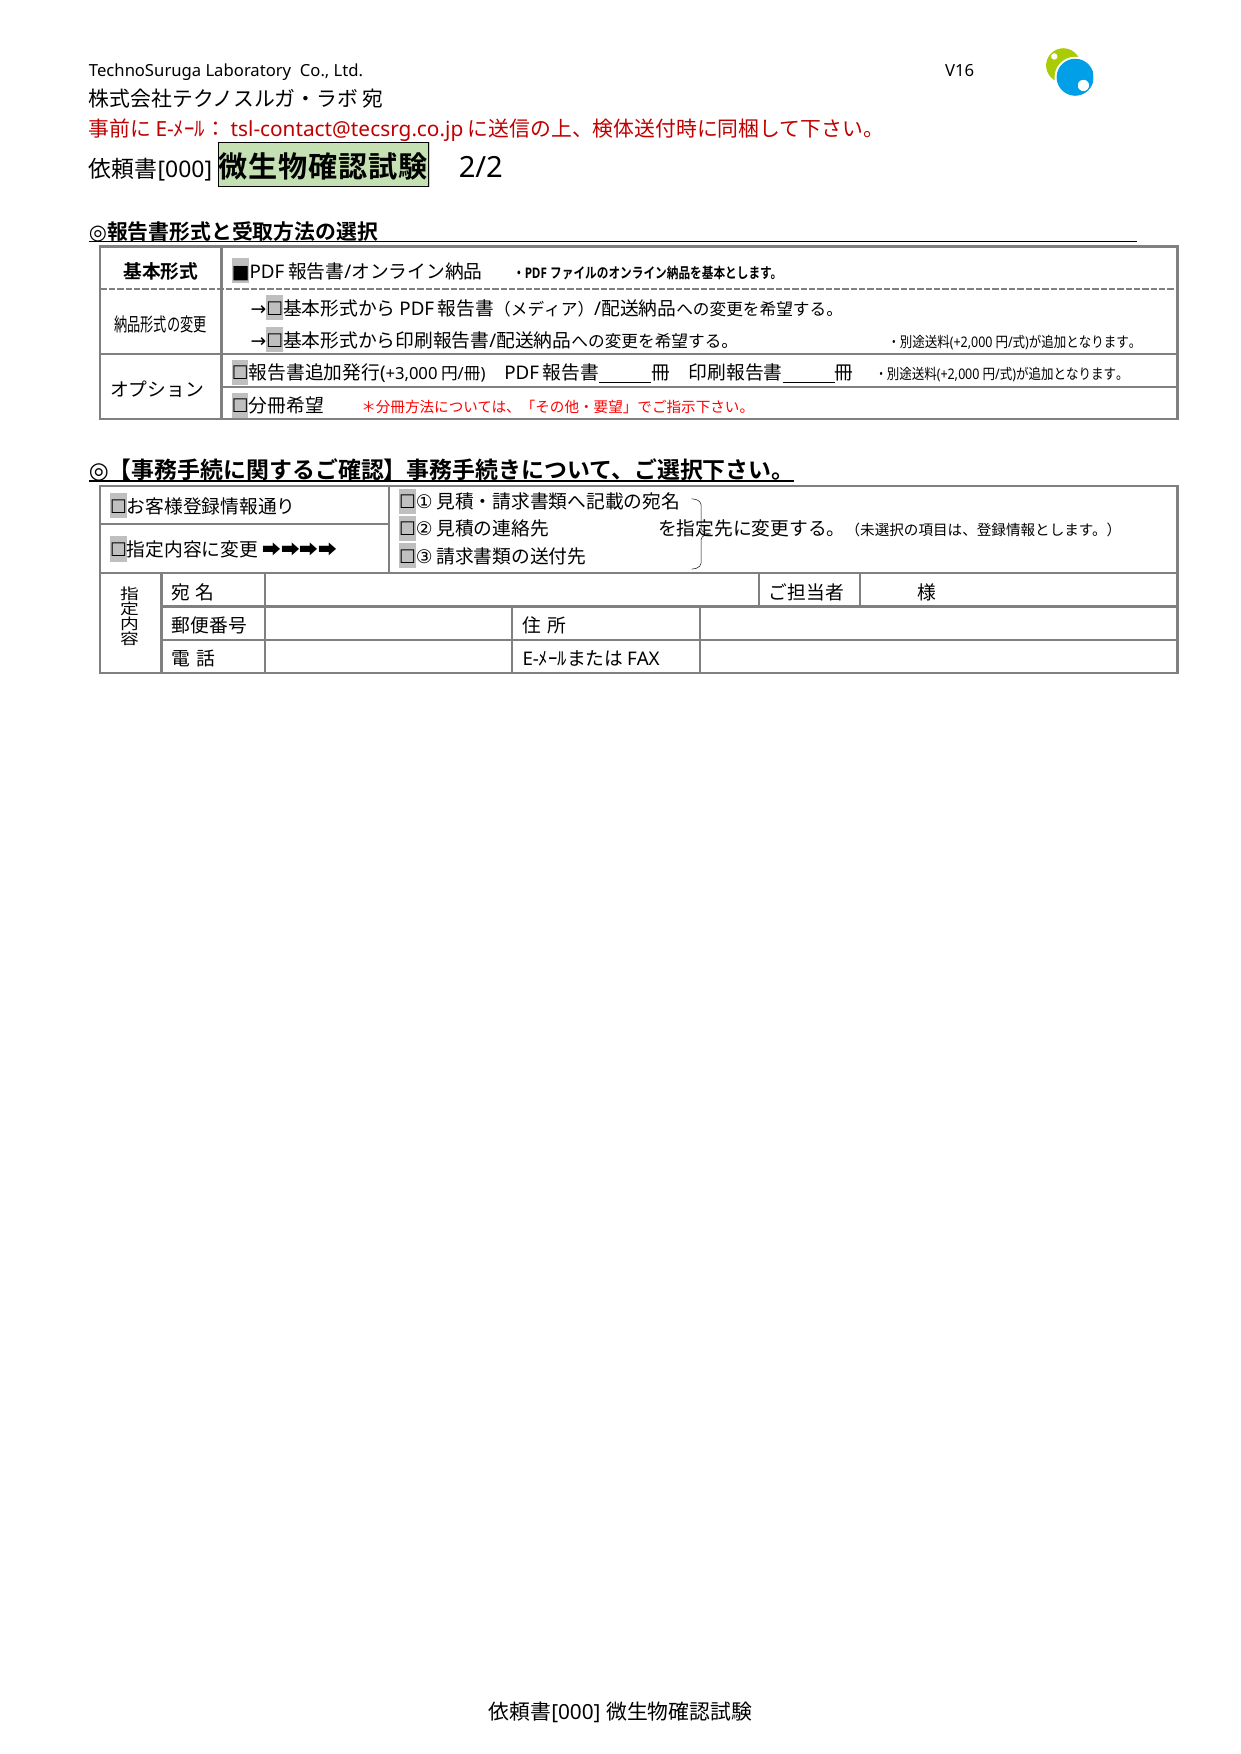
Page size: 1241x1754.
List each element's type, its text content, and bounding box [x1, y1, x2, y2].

table_cell 電話 [163, 641, 264, 672]
table_cell E-ﾒｰﾙまたはFAX [513, 641, 699, 672]
text 依頼書[000] 微生物確認試験 2/2 [89, 142, 218, 187]
table_cell 分冊希望 ＊分冊方法については、「その他・要望」でご指示下さい。 [223, 388, 1176, 418]
table_header 基本形式 [101, 248, 220, 288]
table_cell ご担当者 [760, 574, 859, 605]
table_cell 住所 [513, 608, 699, 639]
table_cell [266, 574, 758, 605]
picture [1046, 44, 1094, 97]
table_header お客様登録情報通り [101, 487, 388, 523]
table_cell 報告書追加発行(+3,000円/冊) PDF報告書 冊 印刷報告書 冊 ・別途送料(+2,000円/式)が追加となります。 [223, 355, 1176, 386]
table_cell [701, 641, 1176, 672]
table_cell 様 [861, 574, 1176, 605]
table_cell 郵便番号 [163, 608, 264, 639]
table_cell 指定内容 [101, 574, 160, 672]
text ◎【事務手続に関するご確認】事務手続きについて、ご選択下さい。 [89, 451, 1152, 485]
table_cell [701, 608, 1176, 639]
table_cell →基本形式からPDF報告書（メディア）/配送納品への変更を希望する。 [223, 288, 1176, 320]
table_cell 納品形式の変更 [101, 288, 220, 352]
table_header ①見積・請求書類へ記載の宛名 ②見積の連絡先 を指定先に変更する。（未選択の項目は、登録情報とします。） ③請求書類の送付先 [390, 487, 1176, 572]
table_cell 宛名 [163, 574, 264, 605]
table_cell 指定内容に変更 ➡➡➡➡ [101, 525, 388, 572]
table_cell →基本形式から印刷報告書/配送納品への変更を希望する。 ・別途送料(+2,000円/式)が追加となります。 [223, 320, 1176, 352]
text ◎報告書形式と受取方法の選択 [89, 215, 1152, 245]
table_header PDF報告書/オンライン納品 ・PDFファイルのオンライン納品を基本とします。 [223, 248, 1176, 288]
table_cell [266, 608, 511, 639]
table_cell [266, 641, 511, 672]
table_cell オプション [101, 355, 220, 418]
text 依頼書[000] 微生物確認試験 2/2 [430, 142, 1152, 187]
picture [1079, 81, 1088, 90]
